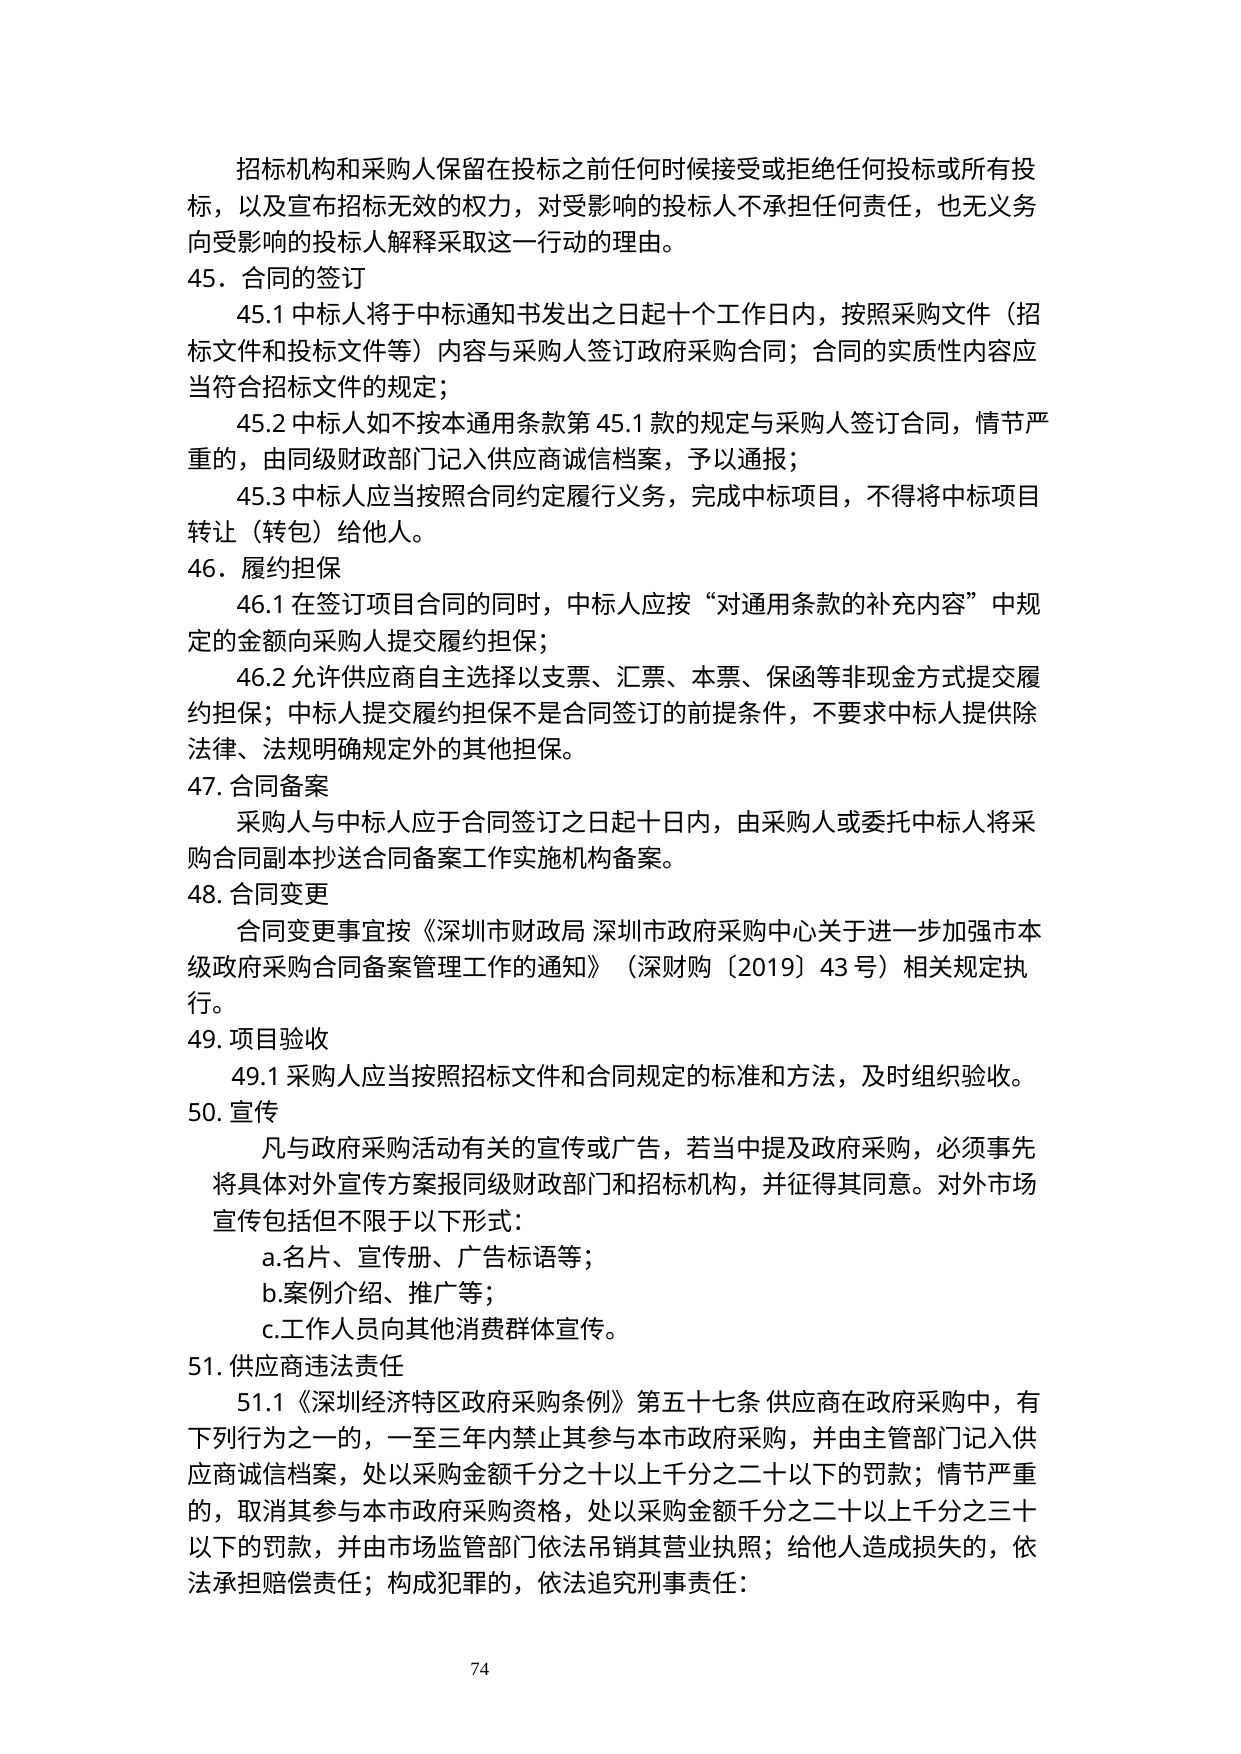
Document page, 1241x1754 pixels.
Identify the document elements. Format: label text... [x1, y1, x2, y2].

text 招标机构和采购人保留在投标之前任何时候接受或拒绝任何投标或所有投标，以及宣布招标无效的权力，对受影响的投标人不承担任何责任，也无义务向受影响的投标人解释采取这一行动的理由。 [187, 150, 1053, 259]
text 45.2中标人如不按本通用条款第45.1款的规定与采购人签订合同，情节严重的，由同级财政部门记入供应商诚信档案，予以通报； [187, 404, 1053, 476]
text 采购人与中标人应于合同签订之日起十日内，由采购人或委托中标人将采购合同副本抄送合同备案工作实施机构备案。 [187, 802, 1053, 875]
text 47. 合同备案 [187, 766, 1053, 802]
text 45．合同的签订 [187, 259, 1053, 295]
text 凡与政府采购活动有关的宣传或广告，若当中提及政府采购，必须事先将具体对外宣传方案报同级财政部门和招标机构，并征得其同意。对外市场宣传包括但不限于以下形式： [212, 1129, 1053, 1237]
text 46.2允许供应商自主选择以支票、汇票、本票、保函等非现金方式提交履约担保；中标人提交履约担保不是合同签订的前提条件，不要求中标人提供除法律、法规明确规定外的其他担保。 [187, 657, 1053, 766]
text 45.3中标人应当按照合同约定履行义务，完成中标项目，不得将中标项目转让（转包）给他人。 [187, 476, 1053, 549]
text 45.1中标人将于中标通知书发出之日起十个工作日内，按照采购文件（招标文件和投标文件等）内容与采购人签订政府采购合同；合同的实质性内容应当符合招标文件的规定； [187, 295, 1053, 404]
text 50. 宣传 [187, 1092, 1053, 1129]
text 46．履约担保 [187, 549, 1053, 585]
text 51. 供应商违法责任 [187, 1346, 1053, 1382]
text c.工作人员向其他消费群体宣传。 [212, 1310, 1053, 1346]
text 51.1《深圳经济特区政府采购条例》第五十七条 供应商在政府采购中，有下列行为之一的，一至三年内禁止其参与本市政府采购，并由主管部门记入供应商诚信档案，处以采购金额千分之十以上千分之二十以下的罚款；情节严重的，取消其参与本市政府采购资格，处以采购金额千分之二十以上千分之三十以下的罚款，并由市场监管部门依法吊销其营业执照；给他人造成损失的，依法承担赔偿责任；构成犯罪的，依法追究刑事责任： [187, 1382, 1053, 1600]
text a.名片、宣传册、广告标语等； [212, 1237, 1053, 1274]
text 合同变更事宜按《深圳市财政局 深圳市政府采购中心关于进一步加强市本级政府采购合同备案管理工作的通知》（深财购〔2019〕43号）相关规定执行。 [187, 911, 1053, 1020]
text b.案例介绍、推广等； [212, 1274, 1053, 1310]
text 46.1在签订项目合同的同时，中标人应按“对通用条款的补充内容”中规定的金额向采购人提交履约担保； [187, 585, 1053, 657]
text 48. 合同变更 [187, 875, 1053, 911]
text 49.1采购人应当按照招标文件和合同规定的标准和方法，及时组织验收。 [187, 1056, 1034, 1092]
text 49. 项目验收 [187, 1020, 1053, 1056]
